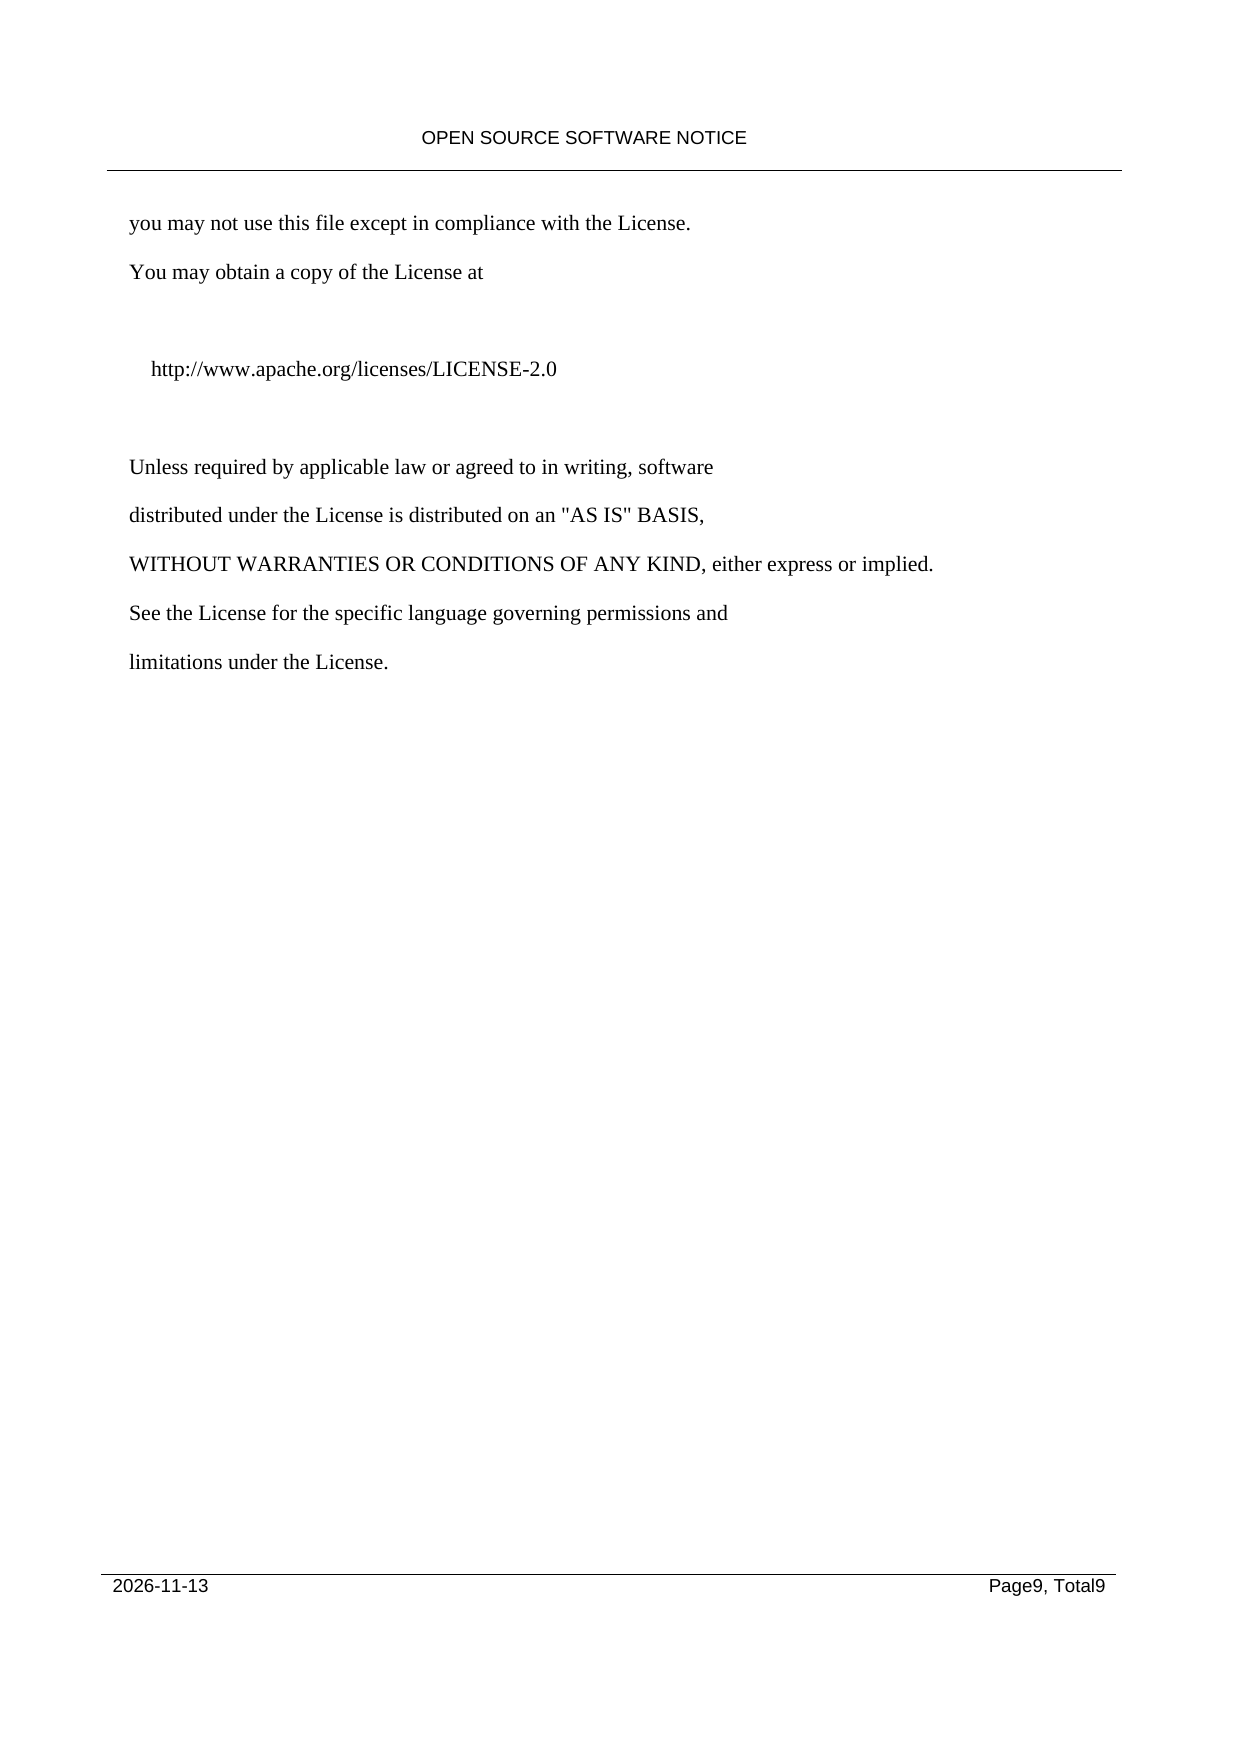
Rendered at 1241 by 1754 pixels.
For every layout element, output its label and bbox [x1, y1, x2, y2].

text [112, 206, 1128, 678]
